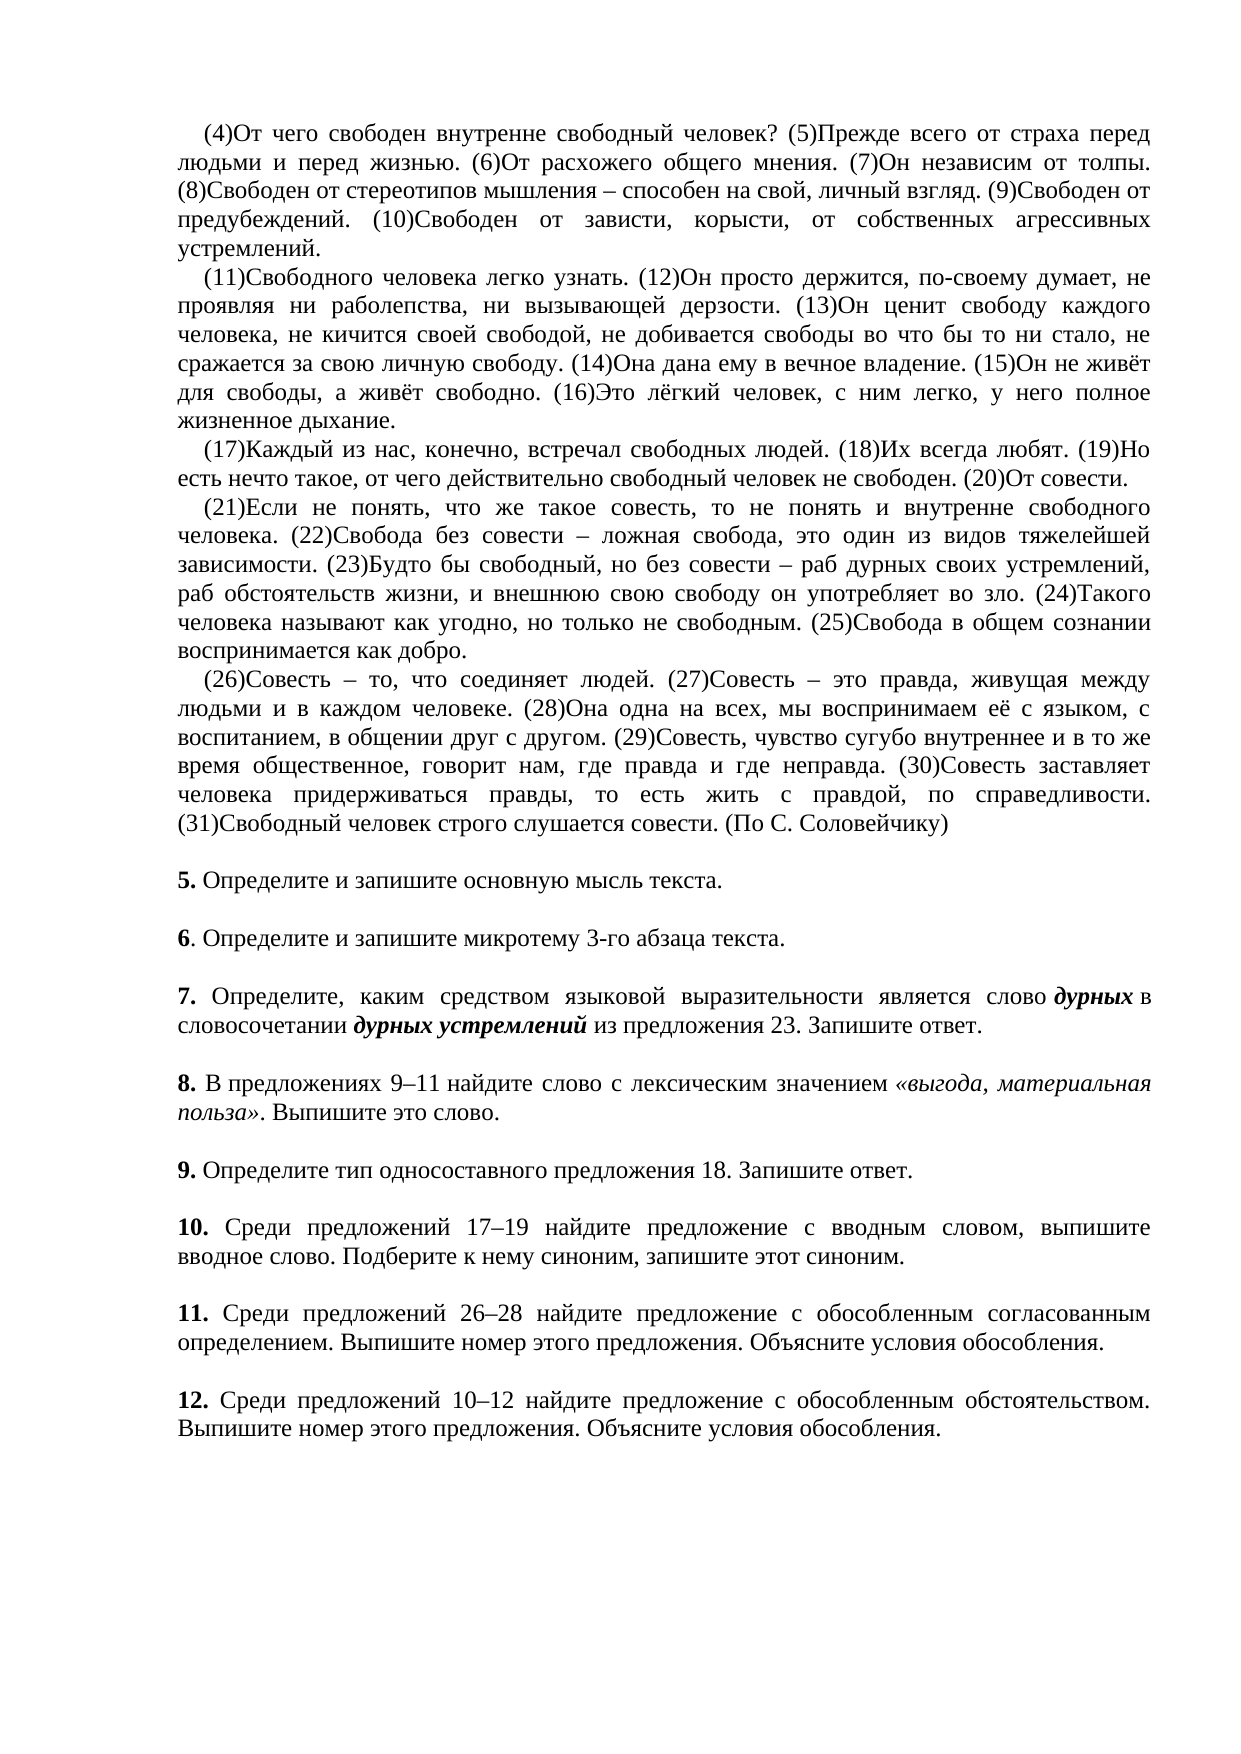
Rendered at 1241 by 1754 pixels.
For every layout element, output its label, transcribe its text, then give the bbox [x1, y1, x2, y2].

text (21)Если не понять, что же такое совесть, то не понять и внутренне свободного человека. (22)Свобода без совести – ложная свобода, это один из видов тяжелейшей зависимости. (23)Будто бы свободный, но без совести – раб дурных своих устремлений, раб обстоятельств жизни, и внешнюю свою свободу он употребляет во зло. (24)Такого человека называют как угодно, но только не свободным. (25)Свобода в общем сознании воспринимается как добро. [177, 492, 1152, 664]
text 11. Среди предложений 26–28 найдите предложение с обособленным согласованным определением. Выпишите номер этого предложения. Объясните условия обособления. [177, 1298, 1152, 1356]
text (26)Совесть – то, что соединяет людей. (27)Совесть – это правда, живущая между людьми и в каждом человеке. (28)Она одна на всех, мы воспринимаем её с языком, с воспитанием, в общении друг с другом. (29)Совесть, чувство сугубо внутреннее и в то же время общественное, говорит нам, где правда и где неправда. (30)Совесть заставляет человека придерживаться правды, то есть жить с правдой, по справедливости. (31)Свободный человек строго слушается совести. (По С. Соловейчику) [177, 664, 1152, 837]
text 6. Определите и запишите микротему 3-го абзаца текста. [177, 923, 1152, 952]
text 12. Среди предложений 10–12 найдите предложение с обособленным обстоятельством. Выпишите номер этого предложения. Объясните условия обособления. [177, 1385, 1152, 1442]
text 9. Определите тип односоставного предложения 18. Запишите ответ. [177, 1155, 1152, 1183]
text (4)От чего свободен внутренне свободный человек? (5)Прежде всего от страха перед людьми и перед жизнью. (6)От расхожего общего мнения. (7)Он независим от толпы. (8)Свободен от стереотипов мышления – способен на свой, личный взгляд. (9)Свободен от предубеждений. (10)Свободен от зависти, корысти, от собственных агрессивных устремлений. [177, 118, 1152, 262]
text 10. Среди предложений 17–19 найдите предложение с вводным словом, выпишите вводное слово. Подберите к нему синоним, запишите этот синоним. [177, 1212, 1152, 1270]
text (11)Свободного человека легко узнать. (12)Он просто держится, по-своему думает, не проявляя ни раболепства, ни вызывающей дерзости. (13)Он ценит свободу каждого человека, не кичится своей свободой, не добивается свободы во что бы то ни стало, не сражается за свою личную свободу. (14)Она дана ему в вечное владение. (15)Он не живёт для свободы, а живёт свободно. (16)Это лёгкий человек, с ним легко, у него полное жизненное дыхание. [177, 262, 1152, 434]
text (17)Каждый из нас, конечно, встречал свободных людей. (18)Их всегда любят. (19)Но есть нечто такое, от чего действительно свободный человек не свободен. (20)От совести. [177, 434, 1152, 492]
text 8. В предложениях 9–11 найдите слово с лексическим значением «выгода, материальная польза». Выпишите это слово. [177, 1068, 1152, 1126]
text 7. Определите, каким средством языковой выразительности является слово дурных в словосочетании дурных устремлений из предложения 23. Запишите ответ. [177, 981, 1152, 1039]
text 5. Определите и запишите основную мысль текста. [177, 866, 1152, 894]
